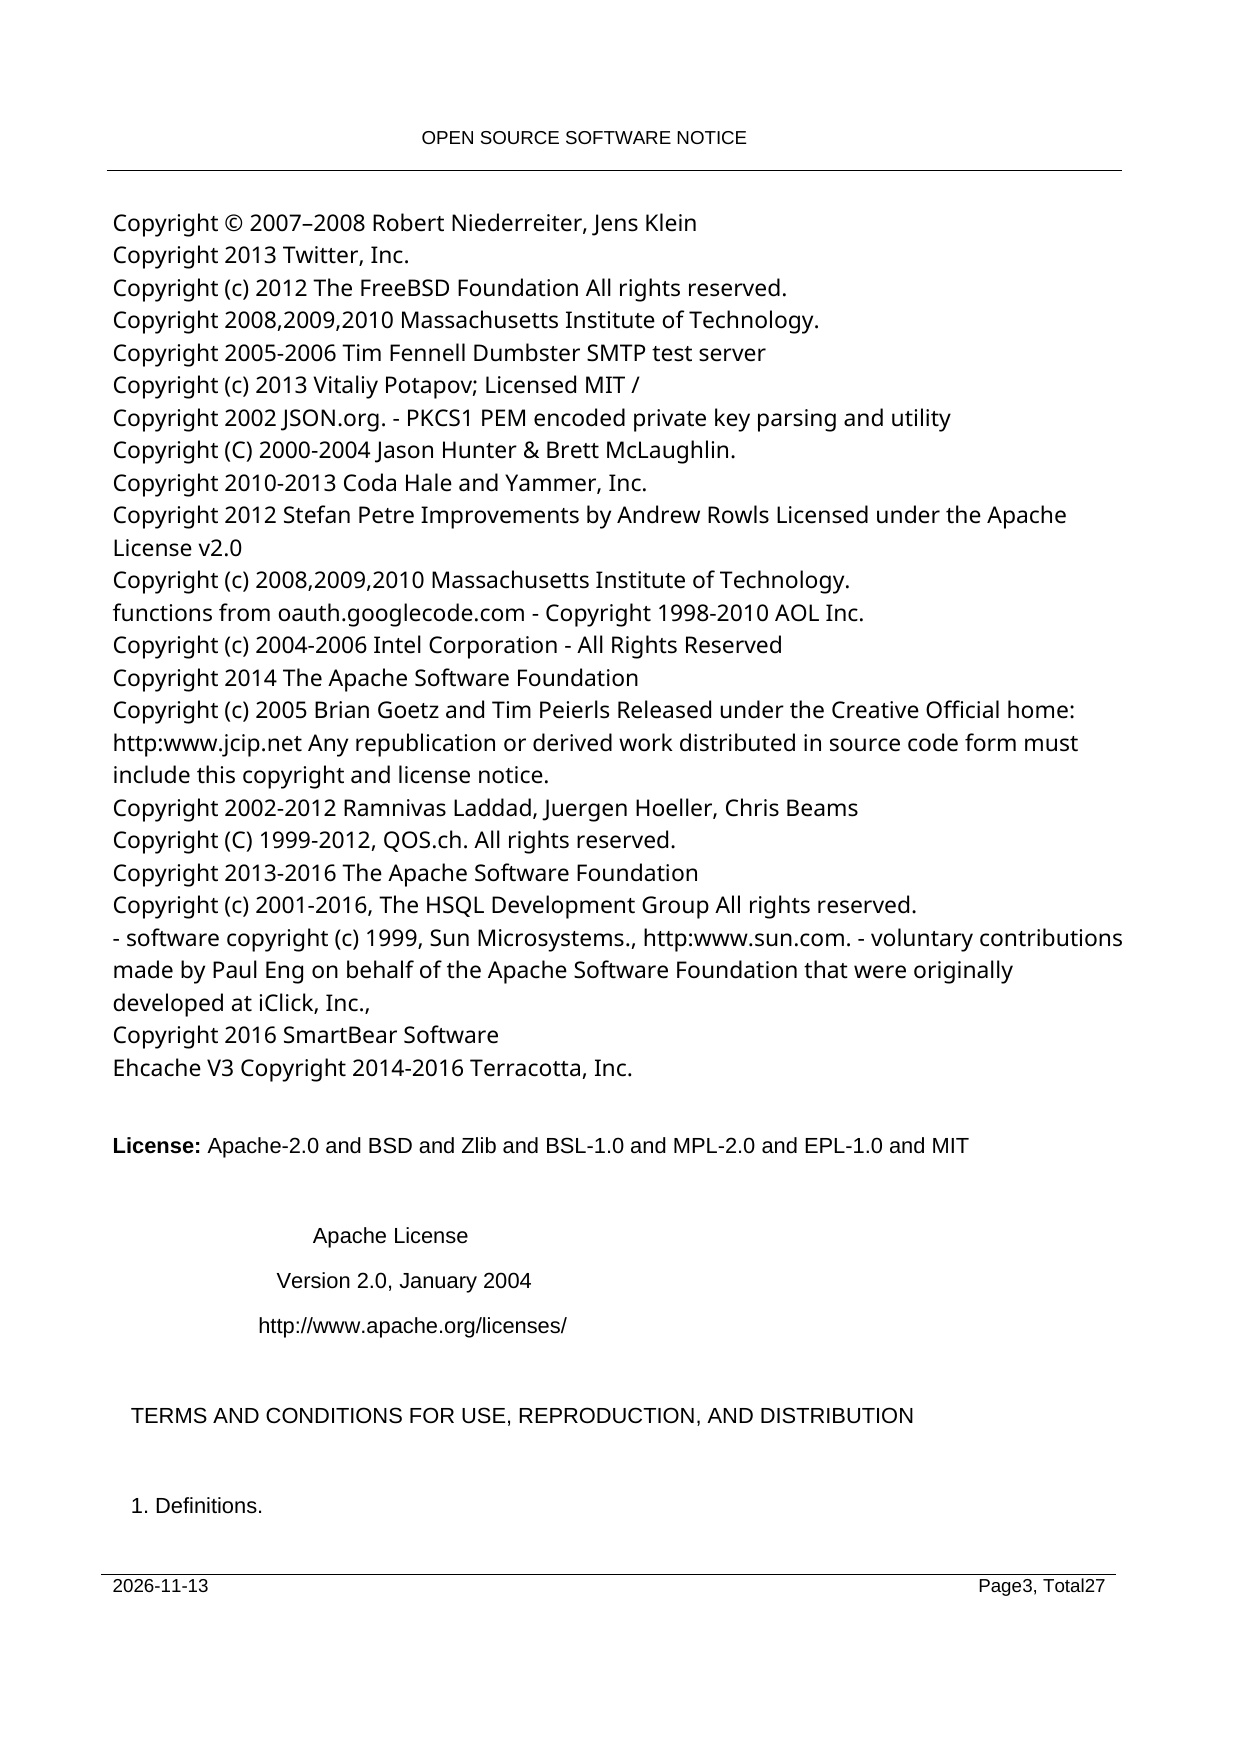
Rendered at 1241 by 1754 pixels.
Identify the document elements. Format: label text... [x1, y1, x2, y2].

text - software copyright (c) 1999, Sun Microsystems., http:www.sun.com. - voluntary contributions made by Paul Eng on behalf of the Apache Software Foundation that were originally developed at iClick, Inc., [112, 921, 1128, 1019]
text Copyright 2002 JSON.org. - PKCS1 PEM encoded private key parsing and utility [112, 401, 1128, 434]
text Copyright (C) 2000-2004 Jason Hunter & Brett McLaughlin. [112, 434, 1128, 466]
text Ehcache V3 Copyright 2014-2016 Terracotta, Inc. [112, 1051, 1128, 1084]
text Copyright © 2007–2008 Robert Niederreiter, Jens Klein [112, 206, 1128, 239]
text Copyright (c) 2005 Brian Goetz and Tim Peierls Released under the Creative Official home: http:www.jcip.net Any republication or derived work distributed in source code form must include this copyright and license notice. [112, 694, 1128, 791]
text 1. Definitions. [112, 1490, 1128, 1522]
text Copyright 2016 SmartBear Software [112, 1019, 1128, 1051]
text Copyright (c) 2004-2006 Intel Corporation - All Rights Reserved [112, 629, 1128, 661]
text Copyright 2008,2009,2010 Massachusetts Institute of Technology. [112, 304, 1128, 336]
text Copyright 2012 Stefan Petre Improvements by Andrew Rowls Licensed under the Apache License v2.0 [112, 499, 1128, 564]
text TERMS AND CONDITIONS FOR USE, REPRODUCTION, AND DISTRIBUTION [112, 1399, 1128, 1432]
text Apache License [112, 1219, 1128, 1252]
text Copyright 2002-2012 Ramnivas Laddad, Juergen Hoeller, Chris Beams [112, 791, 1128, 824]
text Copyright (c) 2008,2009,2010 Massachusetts Institute of Technology. [112, 564, 1128, 596]
text Copyright (c) 2013 Vitaliy Potapov; Licensed MIT / [112, 369, 1128, 401]
text Version 2.0, January 2004 [112, 1264, 1128, 1297]
text functions from oauth.googlecode.com - Copyright 1998-2010 AOL Inc. [112, 596, 1128, 629]
text Copyright 2010-2013 Coda Hale and Yammer, Inc. [112, 466, 1128, 499]
text Copyright (c) 2001-2016, The HSQL Development Group All rights reserved. [112, 889, 1128, 921]
text http://www.apache.org/licenses/ [112, 1309, 1128, 1342]
text License: Apache-2.0 and BSD and Zlib and BSL-1.0 and MPL-2.0 and EPL-1.0 and MIT [112, 1129, 1128, 1161]
text Copyright 2013-2016 The Apache Software Foundation [112, 856, 1128, 889]
text Copyright (C) 1999-2012, QOS.ch. All rights reserved. [112, 824, 1128, 856]
text Copyright 2013 Twitter, Inc. [112, 239, 1128, 271]
text Copyright 2014 The Apache Software Foundation [112, 661, 1128, 694]
text Copyright 2005-2006 Tim Fennell Dumbster SMTP test server [112, 336, 1128, 369]
text Copyright (c) 2012 The FreeBSD Foundation All rights reserved. [112, 271, 1128, 304]
